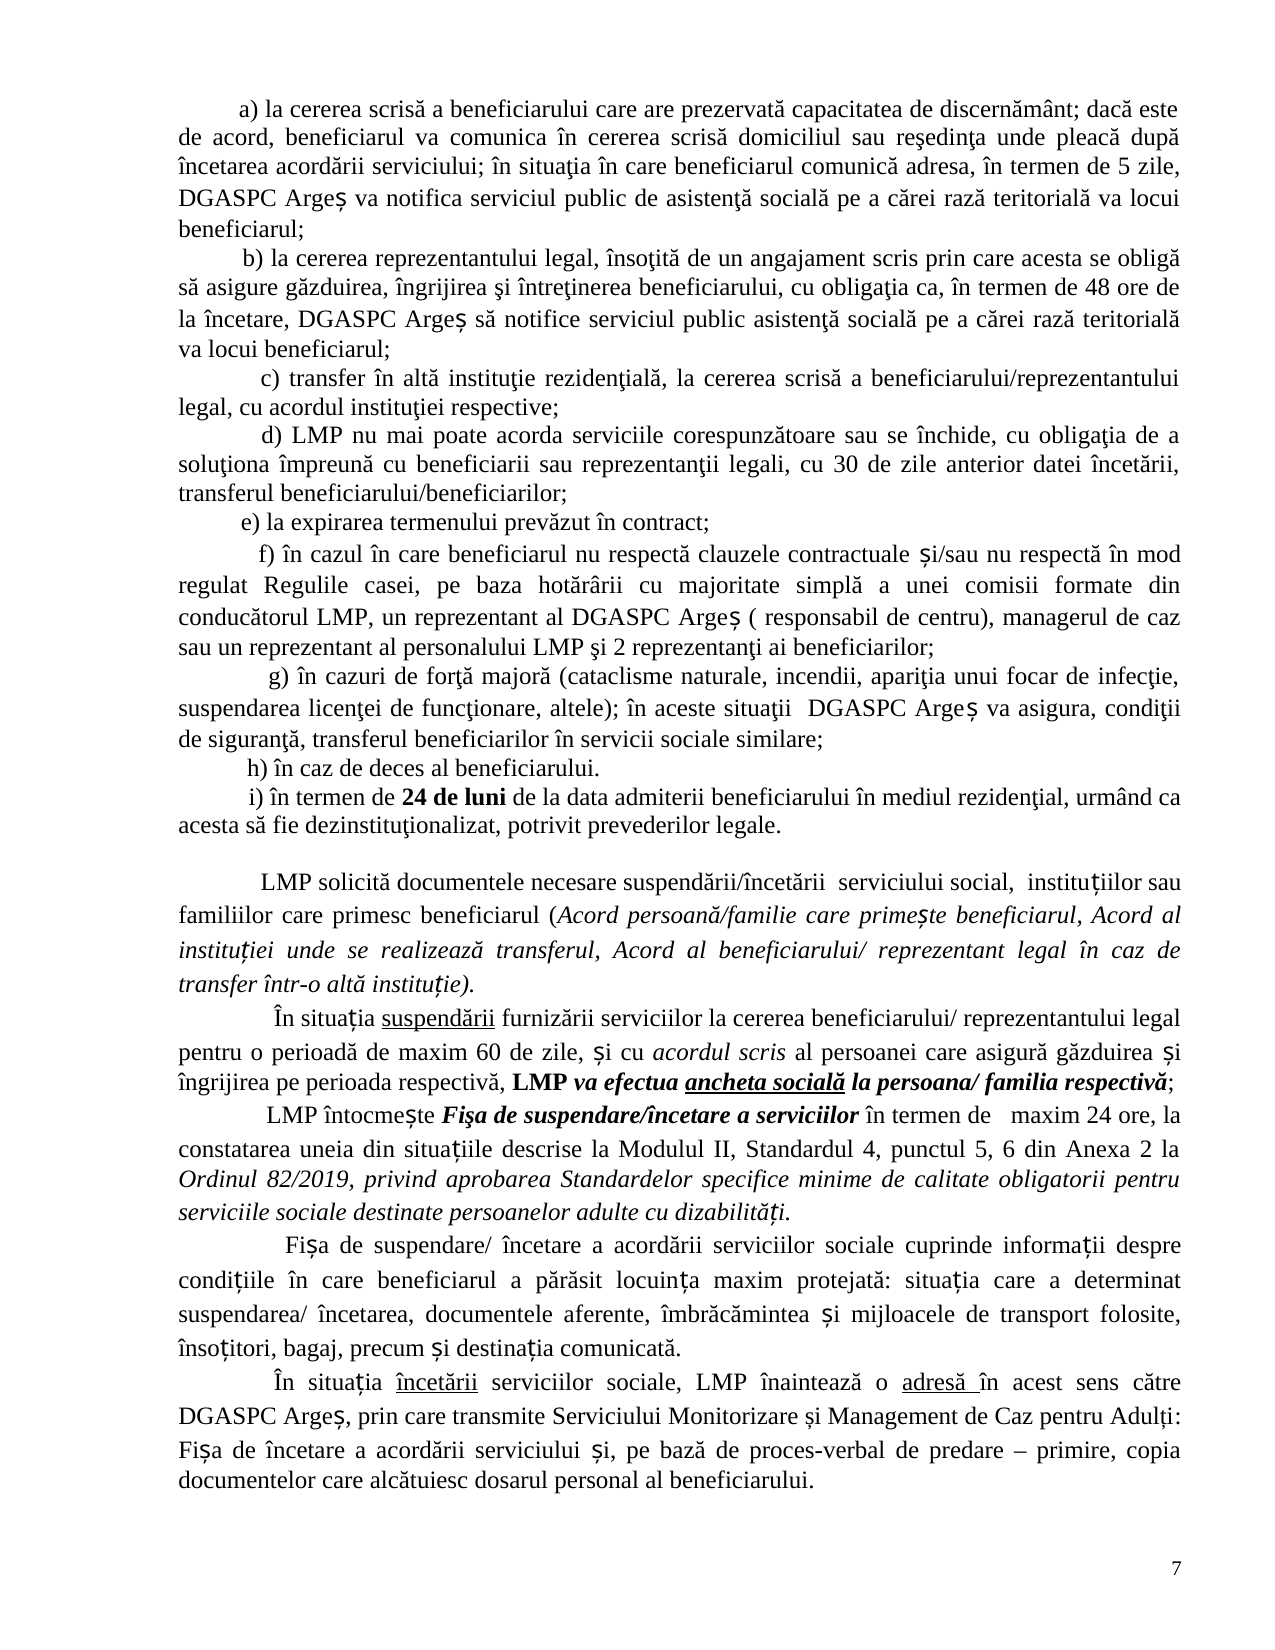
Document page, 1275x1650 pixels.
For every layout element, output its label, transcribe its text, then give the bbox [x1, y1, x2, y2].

text Fișa de suspendare/ încetare a acordării serviciilor sociale cuprinde informații despre condițiile în care beneficiarul a părăsit locuința maxim protejată: situația care a determinat suspendarea/ încetarea, documentele aferente, îmbrăcămintea și mijloacele de transport folosite, însoțitori, bagaj, precum și destinația comunicată. [178, 1227, 1181, 1363]
text h) în caz de deces al beneficiarului. [178, 753, 1181, 782]
text LMP solicită documentele necesare suspendării/încetării serviciului social, instituțiilor sau familiilor care primesc beneficiarul (Acord persoană/familie care primește beneficiarul, Acord al instituției unde se realizează transferul, Acord al beneficiarului/ reprezentant legal în caz de transfer într-o altă instituție). [178, 863, 1181, 999]
text f) în cazul în care beneficiarul nu respectă clauzele contractuale și/sau nu respectă în mod regulat Regulile casei, pe baza hotărârii cu majoritate simplă a unei comisii formate din conducătorul LMP, un reprezentant al DGASPC Argeș ( responsabil de centru), managerul de caz sau un reprezentant al personalului LMP şi 2 reprezentanţi ai beneficiarilor; [178, 536, 1181, 661]
text LMP întocmește Fişa de suspendare/încetare a serviciilor în termen de maxim 24 ore, la constatarea uneia din situațiile descrise la Modulul II, Standardul 4, punctul 5, 6 din Anexa 2 la Ordinul 82/2019, privind aprobarea Standardelor specifice minime de calitate obligatorii pentru serviciile sociale destinate persoanelor adulte cu dizabilități. [178, 1096, 1181, 1227]
text În situația încetării serviciilor sociale, LMP înaintează o adresă în acest sens către DGASPC Argeș, prin care transmite Serviciului Monitorizare și Management de Caz pentru Adulți: Fișa de încetare a acordării serviciului și, pe bază de proces-verbal de predare – primire, copia documentelor care alcătuiesc dosarul personal al beneficiarului. [178, 1363, 1181, 1494]
text b) la cererea reprezentantului legal, însoţită de un angajament scris prin care acesta se obligă să asigure găzduirea, îngrijirea şi întreţinerea beneficiarului, cu obligaţia ca, în termen de 48 ore de la încetare, DGASPC Argeș să notifice serviciul public asistenţă socială pe a cărei rază teritorială va locui beneficiarul; [178, 243, 1181, 363]
text e) la expirarea termenului prevăzut în contract; [178, 507, 1181, 536]
text c) transfer în altă instituţie rezidenţială, la cererea scrisă a beneficiarului/reprezentantului legal, cu acordul instituţiei respective; [178, 363, 1181, 421]
text În situația suspendării furnizării serviciilor la cererea beneficiarului/ reprezentantului legal pentru o perioadă de maxim 60 de zile, și cu acordul scris al persoanei care asigură găzduirea și îngrijirea pe perioada respectivă, LMP va efectua ancheta socială la persoana/ familia respectivă; [178, 999, 1181, 1096]
text g) în cazuri de forţă majoră (cataclisme naturale, incendii, apariţia unui focar de infecţie, suspendarea licenţei de funcţionare, altele); în aceste situaţii DGASPC Argeș va asigura, condiţii de siguranţă, transferul beneficiarilor în servicii sociale similare; [178, 661, 1181, 753]
text a) la cererea scrisă a beneficiarului care are prezervată capacitatea de discernământ; dacă este de acord, beneficiarul va comunica în cererea scrisă domiciliul sau reşedinţa unde pleacă după încetarea acordării serviciului; în situaţia în care beneficiarul comunică adresa, în termen de 5 zile, DGASPC Argeș va notifica serviciul public de asistenţă socială pe a cărei rază teritorială va locui beneficiarul; [178, 94, 1181, 243]
text d) LMP nu mai poate acorda serviciile corespunzătoare sau se închide, cu obligaţia de a soluţiona împreună cu beneficiarii sau reprezentanţii legali, cu 30 de zile anterior datei încetării, transferul beneficiarului/beneficiarilor; [178, 421, 1181, 507]
text i) în termen de 24 de luni de la data admiterii beneficiarului în mediul rezidenţial, urmând ca acesta să fie dezinstituţionalizat, potrivit prevederilor legale. [178, 782, 1181, 839]
